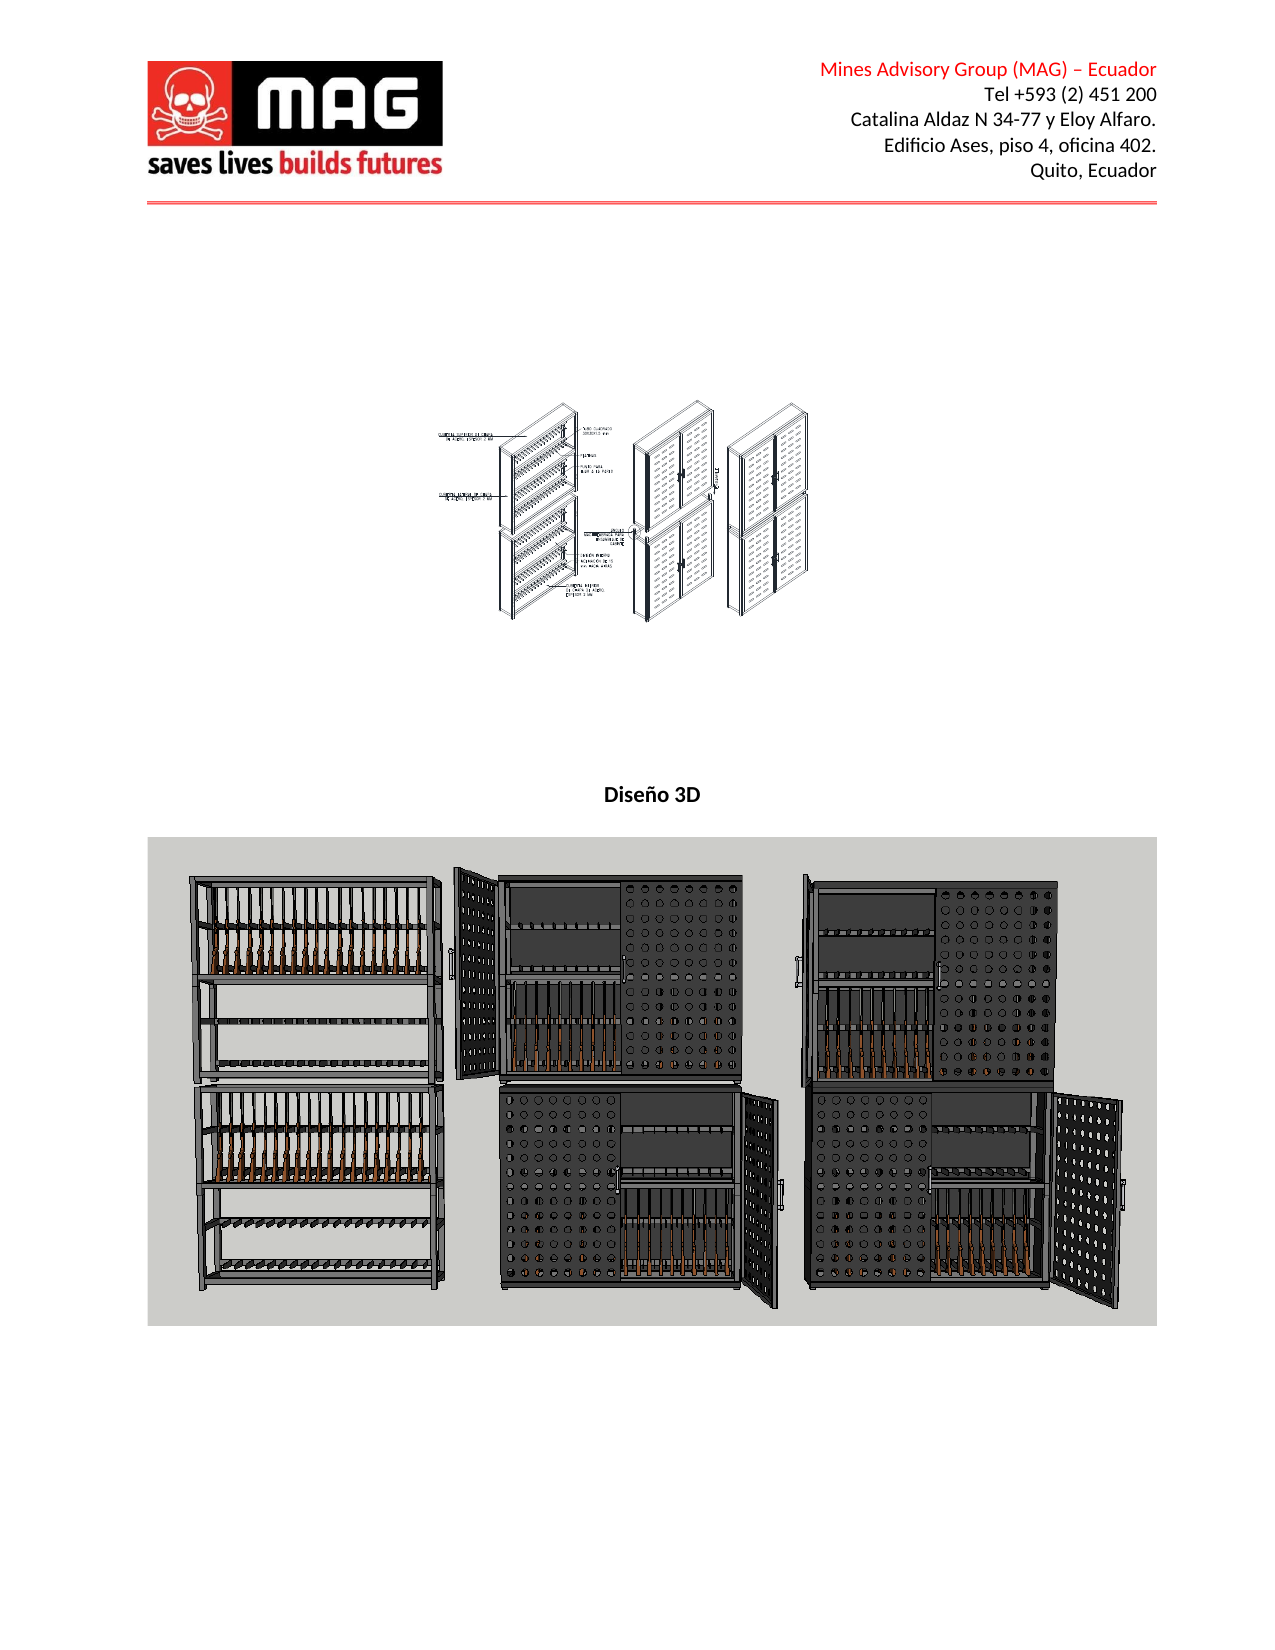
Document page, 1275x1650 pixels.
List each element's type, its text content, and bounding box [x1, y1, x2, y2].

text Diseño 3D [148, 780, 1157, 808]
picture [147, 837, 1157, 1326]
picture [147, 61, 443, 177]
